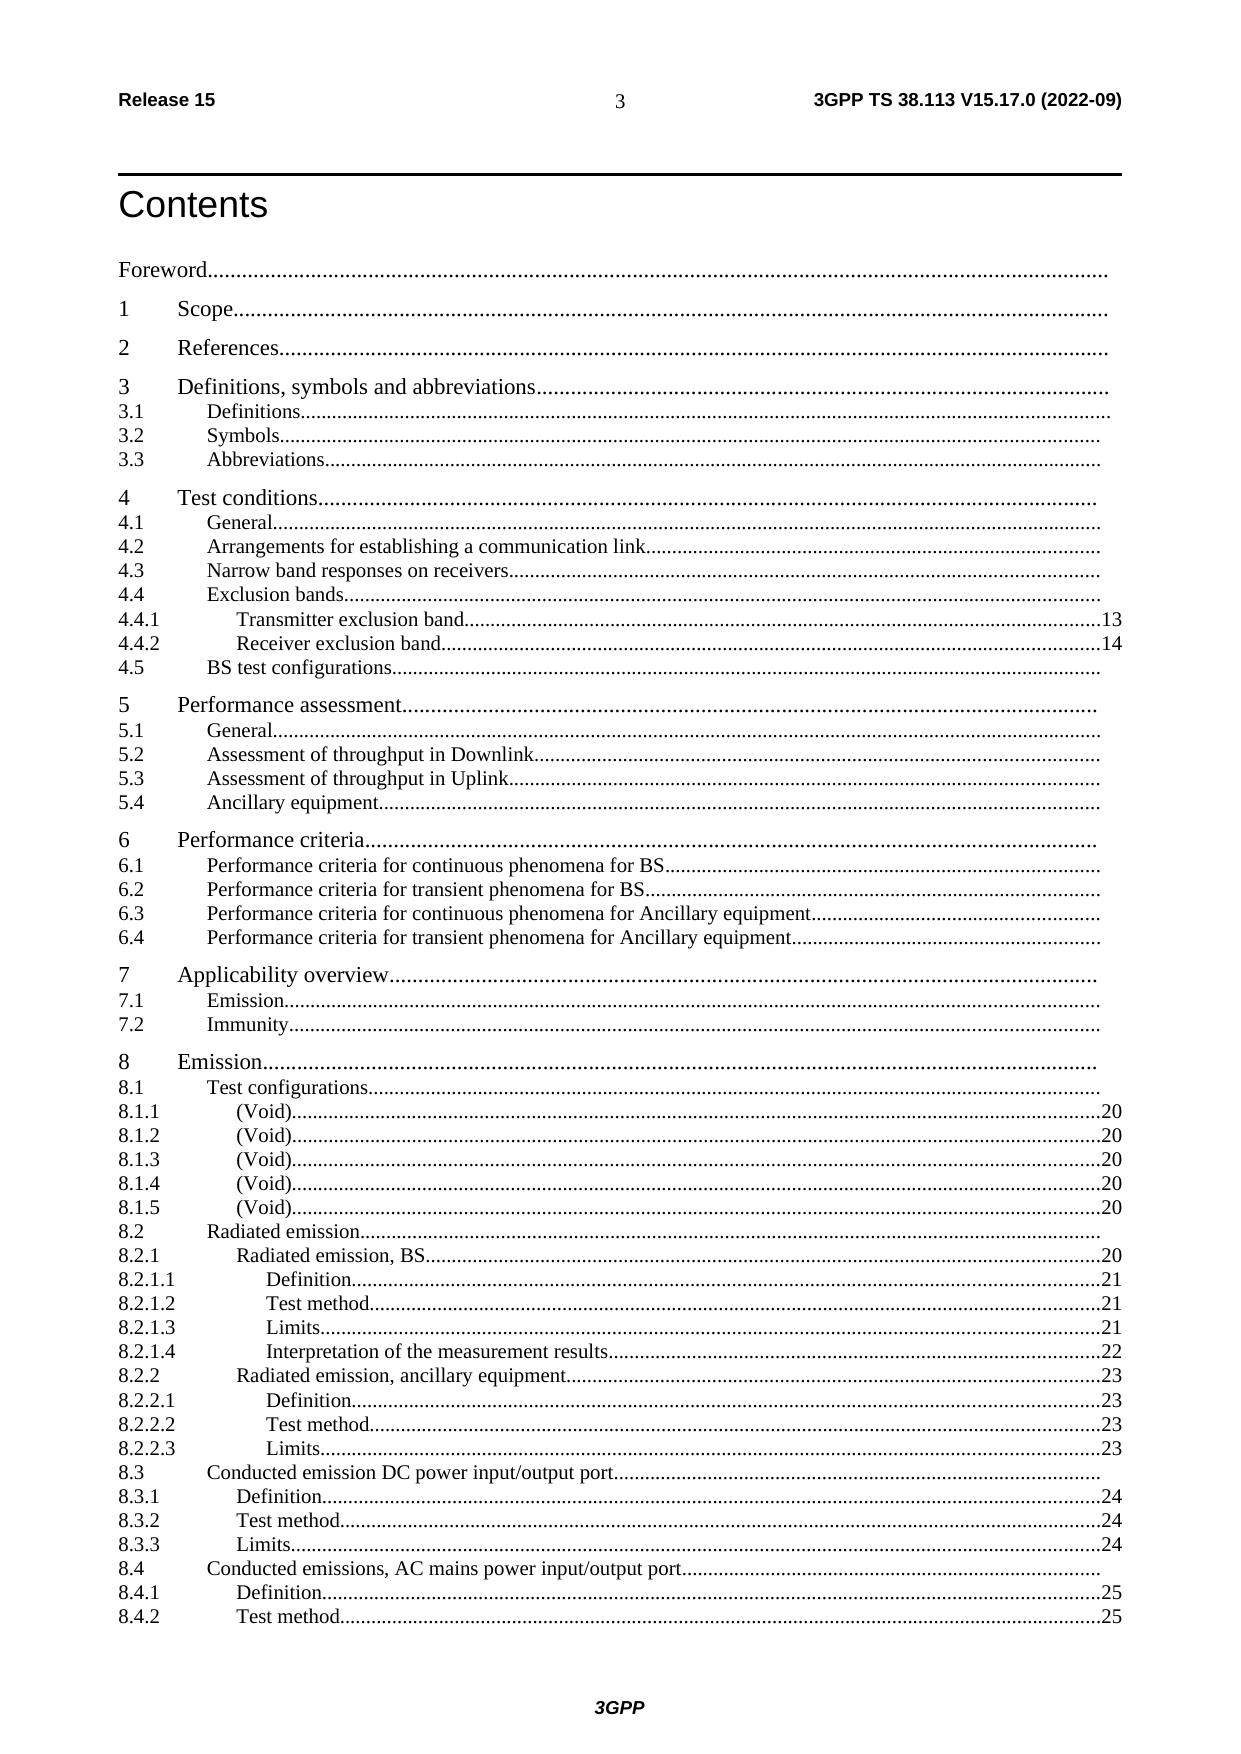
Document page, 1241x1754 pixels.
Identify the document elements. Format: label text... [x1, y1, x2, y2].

text 1 Scope 7 [118, 295, 1078, 321]
text 8.1.4 (Void) 20 [118, 1171, 1122, 1195]
text 8.1.2 (Void) 20 [118, 1123, 1122, 1147]
text 6.4 Performance criteria for transient phenomena for Ancillary equipment 18 [118, 925, 1078, 949]
text 8.2.2.2 Test method 23 [118, 1412, 1122, 1436]
text 8.1 Test configurations 20 [118, 1075, 1078, 1099]
text 4.4.1 Transmitter exclusion band 13 [118, 606, 1122, 631]
text 7 Applicability overview 18 [118, 961, 1078, 988]
text 5.1 General 15 [118, 717, 1078, 742]
text 8.4.2 Test method 25 [118, 1604, 1122, 1628]
text 8.4.1 Definition 25 [118, 1580, 1122, 1604]
text 8.1.1 (Void) 20 [118, 1099, 1122, 1123]
text 8.4 Conducted emissions, AC mains power input/output port 24 [118, 1556, 1078, 1580]
text 6 Performance criteria 16 [118, 826, 1078, 853]
text 8.2 Radiated emission 20 [118, 1219, 1078, 1243]
text 8.3.1 Definition 24 [118, 1484, 1122, 1508]
text 8.1.3 (Void) 20 [118, 1147, 1122, 1171]
text 8.2.1.4 Interpretation of the measurement results 22 [118, 1339, 1122, 1363]
text 4.5 BS test configurations 14 [118, 654, 1078, 679]
text 8.1.5 (Void) 20 [118, 1195, 1122, 1219]
text Contents [118, 176, 1122, 225]
text 8 Emission 20 [118, 1048, 1078, 1075]
text 8.2.2.1 Definition 23 [118, 1387, 1122, 1412]
text 6.2 Performance criteria for transient phenomena for BS 17 [118, 877, 1078, 901]
text 8.2.1 Radiated emission, BS 20 [118, 1243, 1122, 1267]
text 5.4 Ancillary equipment 16 [118, 790, 1078, 814]
text 6.3 Performance criteria for continuous phenomena for Ancillary equipment 17 [118, 901, 1078, 925]
text 8.2.2.3 Limits 23 [118, 1436, 1122, 1460]
text 5 Performance assessment 15 [118, 691, 1078, 717]
text 8.2.1.2 Test method 21 [118, 1291, 1122, 1315]
text 5.2 Assessment of throughput in Downlink 16 [118, 742, 1078, 766]
text 4.2 Arrangements for establishing a communication link 12 [118, 534, 1078, 558]
text 8.2.2 Radiated emission, ancillary equipment 23 [118, 1363, 1122, 1387]
text 8.2.1.3 Limits 21 [118, 1315, 1122, 1339]
text 8.3.2 Test method 24 [118, 1508, 1122, 1532]
text 8.2.1.1 Definition 21 [118, 1267, 1122, 1291]
text 4.4 Exclusion bands 13 [118, 582, 1078, 606]
text 5.3 Assessment of throughput in Uplink 16 [118, 766, 1078, 790]
text 7.1 Emission 18 [118, 988, 1078, 1012]
text 4.4.2 Receiver exclusion band 14 [118, 631, 1122, 654]
text 4.1 General 12 [118, 510, 1078, 534]
text 4 Test conditions 12 [118, 484, 1078, 510]
text 7.2 Immunity 19 [118, 1012, 1078, 1036]
text 3.2 Symbols 11 [118, 423, 1078, 447]
text 8.3 Conducted emission DC power input/output port 24 [118, 1460, 1078, 1484]
text 8.3.3 Limits 24 [118, 1532, 1122, 1556]
text 3.3 Abbreviations 11 [118, 447, 1078, 471]
text 3 Definitions, symbols and abbreviations 9 [118, 373, 1078, 399]
text 4.3 Narrow band responses on receivers 13 [118, 558, 1078, 582]
text Foreword 5 [118, 256, 1078, 283]
text 3.1 Definitions 9 [118, 399, 1078, 423]
text 6.1 Performance criteria for continuous phenomena for BS 16 [118, 853, 1078, 877]
text 2 References 7 [118, 334, 1078, 360]
